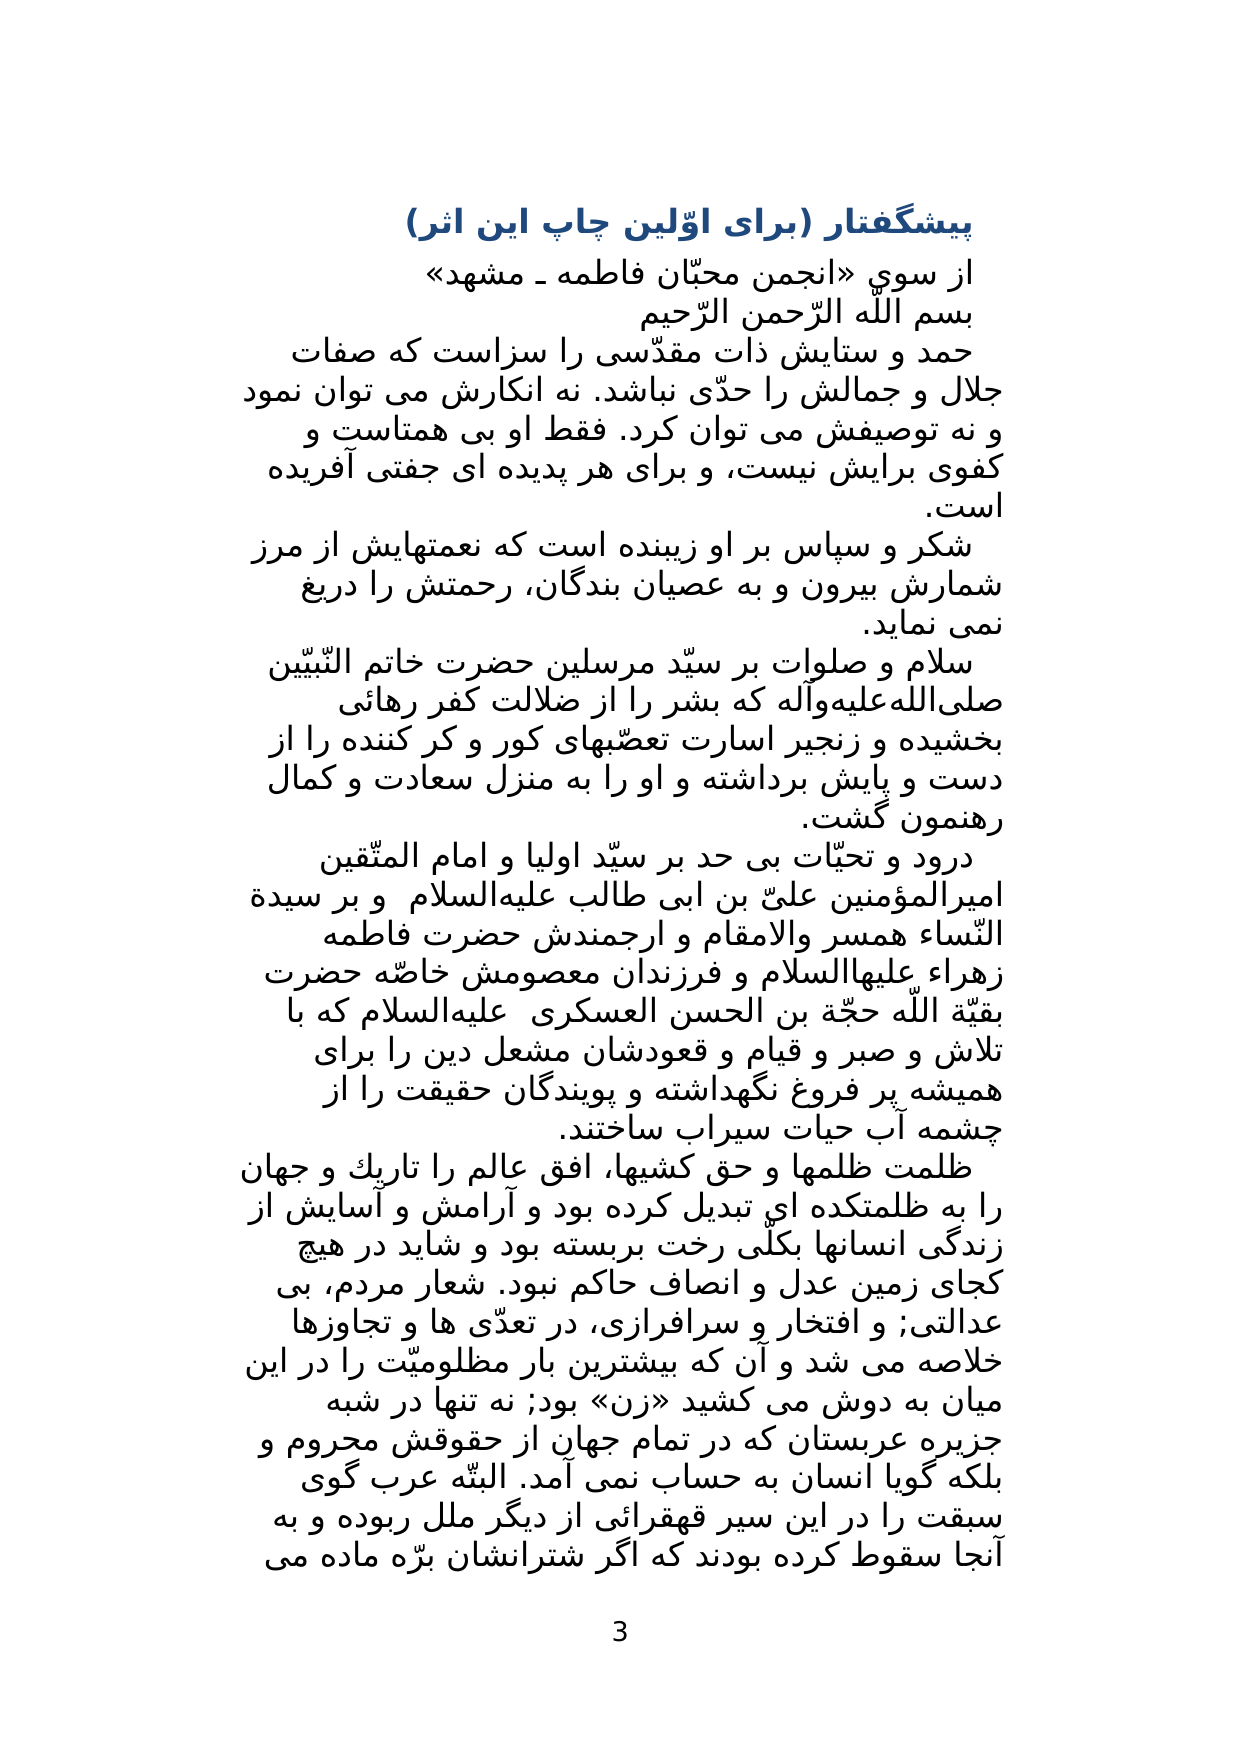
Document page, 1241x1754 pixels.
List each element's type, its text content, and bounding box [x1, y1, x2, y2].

text از سوى «انجمن محبّان فاطمه ـ مشهد» [236, 253, 1004, 292]
text شكر و سپاس بر او زيبنده است كه نعمتهايش از مرز شمارش بيرون و به عصيان بندگان، رحمتش را دريغ نمى نمايد. [236, 526, 1004, 642]
text حمد و ستايش ذات مقدّسى را سزاست كه صفات جلال و جمالش را حدّى نباشد. نه انكارش مى توان نمود و نه توصيفش مى توان كرد. فقط او بى همتاست و كفوى برايش نيست، و براى هر پديده اى جفتى آفريده است. [236, 331, 1004, 526]
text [236, 1147, 1004, 1574]
text درود و تحيّات بى حد بر سيّد اوليا و امام المتّقين اميرالمؤمنين علىّ بن ابى طالب عليه‌السلام و بر سيدة النّساء همسر والامقام و ارجمندش حضرت فاطمه زهراء عليها‌السلام و فرزندان معصومش خاصّه حضرت بقيّة اللّه حجّة بن الحسن العسكرى عليه‌السلام كه با تلاش و صبر و قيام و قعودشان مشعل دين را براى هميشه پر فروغ نگهداشته و پويندگان حقيقت را از چشمه آب حيات سيراب ساختند. [236, 836, 1004, 1147]
text سلام و صلوات بر سيّد مرسلين حضرت خاتم النّبيّين صلى‌الله‌عليه‌وآله كه بشر را از ضلالت كفر رهائى بخشيده و زنجير اسارت تعصّبهاى كور و كر كننده را از دست و پايش برداشته و او را به منزل سعادت و كمال رهنمون گشت. [236, 642, 1004, 836]
text بسم اللّه الرّحمن الرّحيم [236, 292, 1004, 331]
subtitle پيشگفتار (براى اوّلين چاپ اين اثر) [236, 202, 1004, 241]
